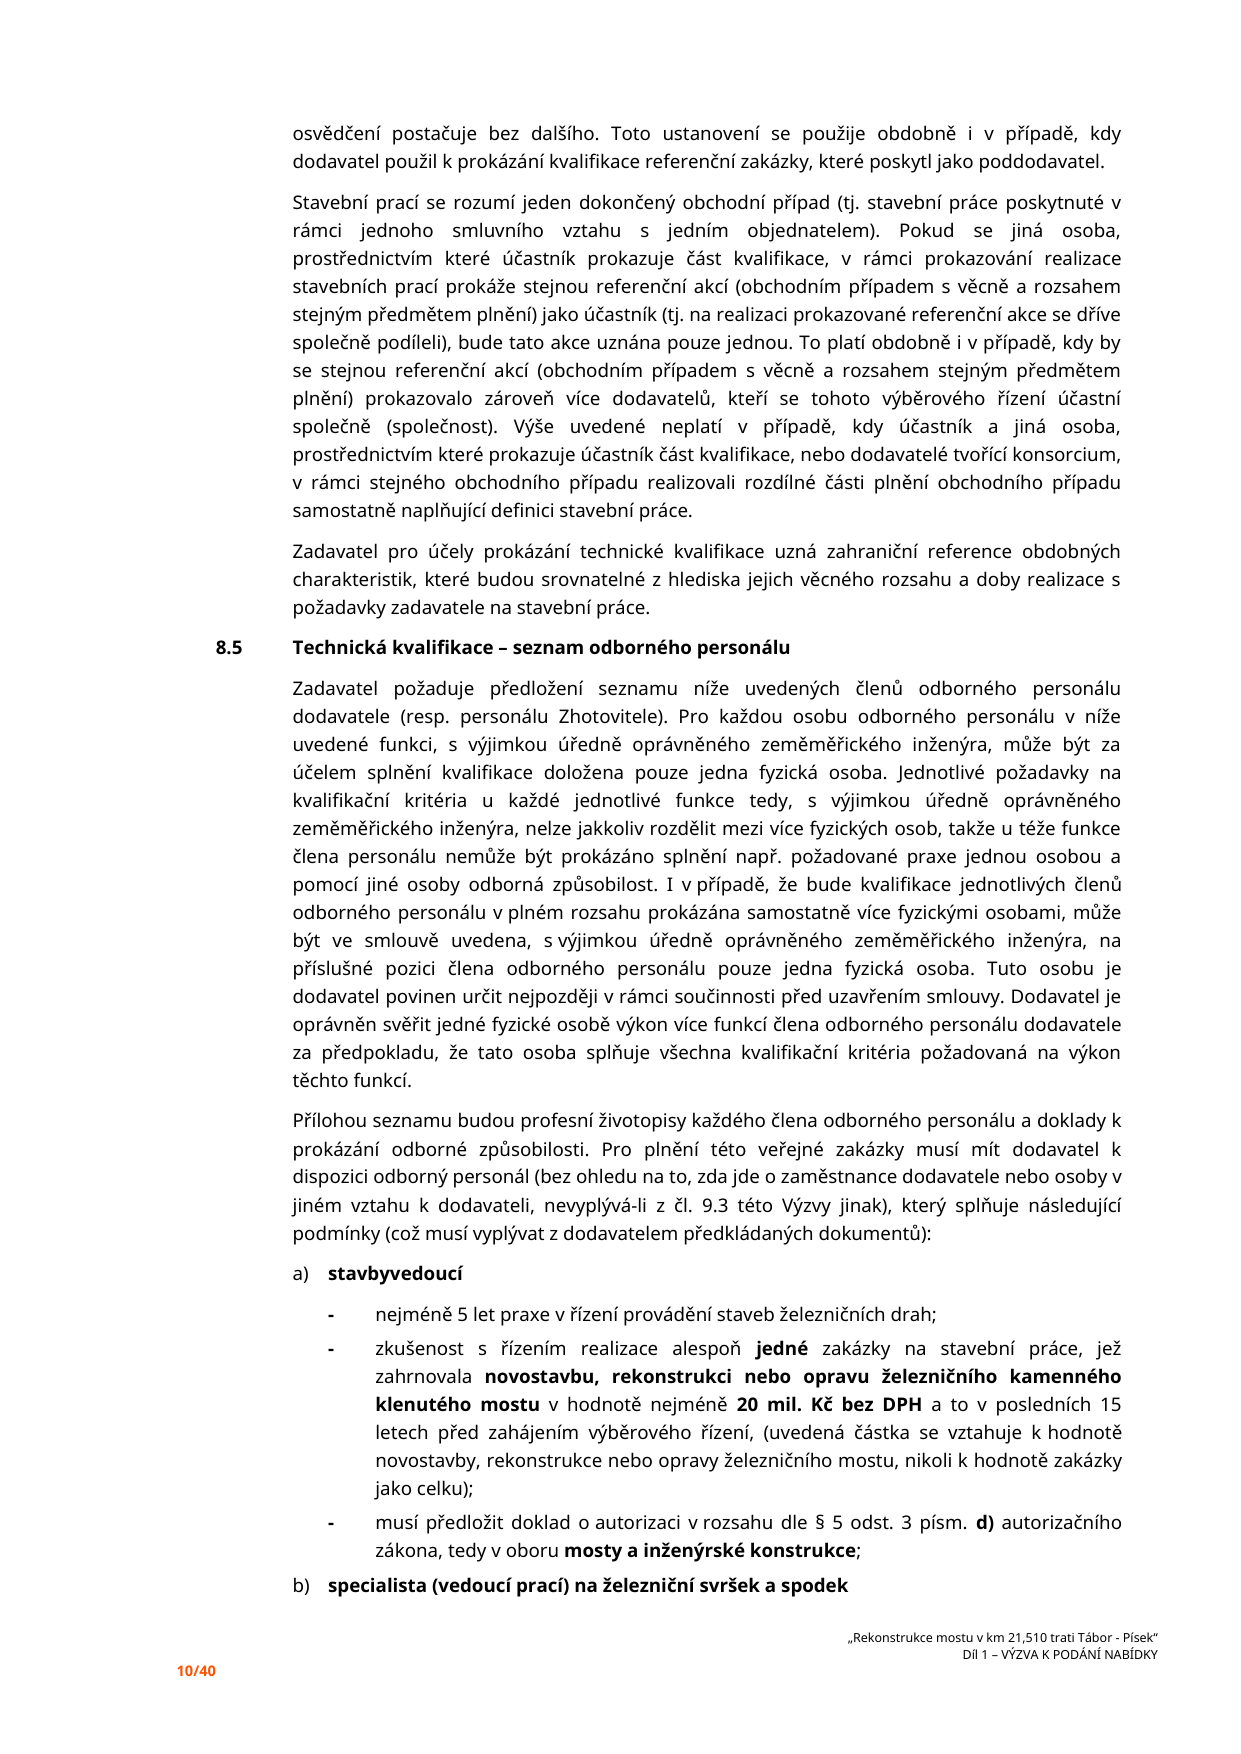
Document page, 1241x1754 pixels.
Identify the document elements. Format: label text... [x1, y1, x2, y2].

text nejméně 5 let praxe v řízení provádění staveb železničních drah; [328, 1301, 1122, 1326]
text Přílohou seznamu budou profesní životopisy každého člena odborného personálu a doklady k prokázání odborné způsobilosti. Pro plnění této veřejné zakázky musí mít dodavatel k dispozici odborný personál (bez ohledu na to, zda jde o zaměstnance dodavatele nebo osoby v jiném vztahu k dodavateli, nevyplývá-li z čl. 9.3 této Výzvy jinak), který splňuje následující podmínky (což musí vyplývat z dodavatelem předkládaných dokumentů): [292, 1108, 1122, 1245]
text musí předložit doklad o autorizaci v rozsahu dle § 5 odst. 3 písm. d) autorizačního zákona, tedy v oboru mosty a inženýrské konstrukce; [328, 1509, 1122, 1563]
list stavbyvedoucí [292, 1260, 1122, 1286]
text Technická kvalifikace – seznam odborného personálu [216, 634, 1122, 660]
text zkušenost s řízením realizace alespoň jedné zakázky na stavební práce, jež zahrnovala novostavbu, rekonstrukci nebo opravu železničního kamenného klenutého mostu v hodnotě nejméně 20 mil. Kč bez DPH a to v posledních 15 letech před zahájením výběrového řízení, (uvedená částka se vztahuje k hodnotě novostavby, rekonstrukce nebo opravy železničního mostu, nikoli k hodnotě zakázky jako celku); [328, 1335, 1122, 1501]
text Zadavatel požaduje předložení seznamu níže uvedených členů odborného personálu dodavatele (resp. personálu Zhotovitele). Pro každou osobu odborného personálu v níže uvedené funkci, s výjimkou úředně oprávněného zeměměřického inženýra, může být za účelem splnění kvalifikace doložena pouze jedna fyzická osoba. Jednotlivé požadavky na kvalifikační kritéria u každé jednotlivé funkce tedy, s výjimkou úředně oprávněného zeměměřického inženýra, nelze jakkoliv rozdělit mezi více fyzických osob, takže u téže funkce člena personálu nemůže být prokázáno splnění např. požadované praxe jednou osobou a pomocí jiné osoby odborná způsobilost. I v případě, že bude kvalifikace jednotlivých členů odborného personálu v plném rozsahu prokázána samostatně více fyzickými osobami, může být ve smlouvě uvedena, s výjimkou úředně oprávněného zeměměřického inženýra, na příslušné pozici člena odborného personálu pouze jedna fyzická osoba. Tuto osobu je dodavatel povinen určit nejpozději v rámci součinnosti před uzavřením smlouvy. Dodavatel je oprávněn svěřit jedné fyzické osobě výkon více funkcí člena odborného personálu dodavatele za předpokladu, že tato osoba splňuje všechna kvalifikační kritéria požadovaná na výkon těchto funkcí. [292, 675, 1122, 1093]
text Stavební prací se rozumí jeden dokončený obchodní případ (tj. stavební práce poskytnuté v rámci jednoho smluvního vztahu s jedním objednatelem). Pokud se jiná osoba, prostřednictvím které účastník prokazuje část kvalifikace, v rámci prokazování realizace stavebních prací prokáže stejnou referenční akcí (obchodním případem s věcně a rozsahem stejným předmětem plnění) jako účastník (tj. na realizaci prokazované referenční akce se dříve společně podíleli), bude tato akce uznána pouze jednou. To platí obdobně i v případě, kdy by se stejnou referenční akcí (obchodním případem s věcně a rozsahem stejným předmětem plnění) prokazovalo zároveň více dodavatelů, kteří se tohoto výběrového řízení účastní společně (společnost). Výše uvedené neplatí v případě, kdy účastník a jiná osoba, prostřednictvím které prokazuje účastník část kvalifikace, nebo dodavatelé tvořící konsorcium, v rámci stejného obchodního případu realizovali rozdílné části plnění obchodního případu samostatně naplňující definici stavební práce. [292, 189, 1122, 523]
text specialista (vedoucí prací) na železniční svršek a spodek [292, 1572, 1122, 1597]
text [292, 121, 1122, 174]
text Zadavatel pro účely prokázání technické kvalifikace uzná zahraniční reference obdobných charakteristik, které budou srovnatelné z hlediska jejich věcného rozsahu a doby realizace s požadavky zadavatele na stavební práce. [292, 538, 1122, 619]
